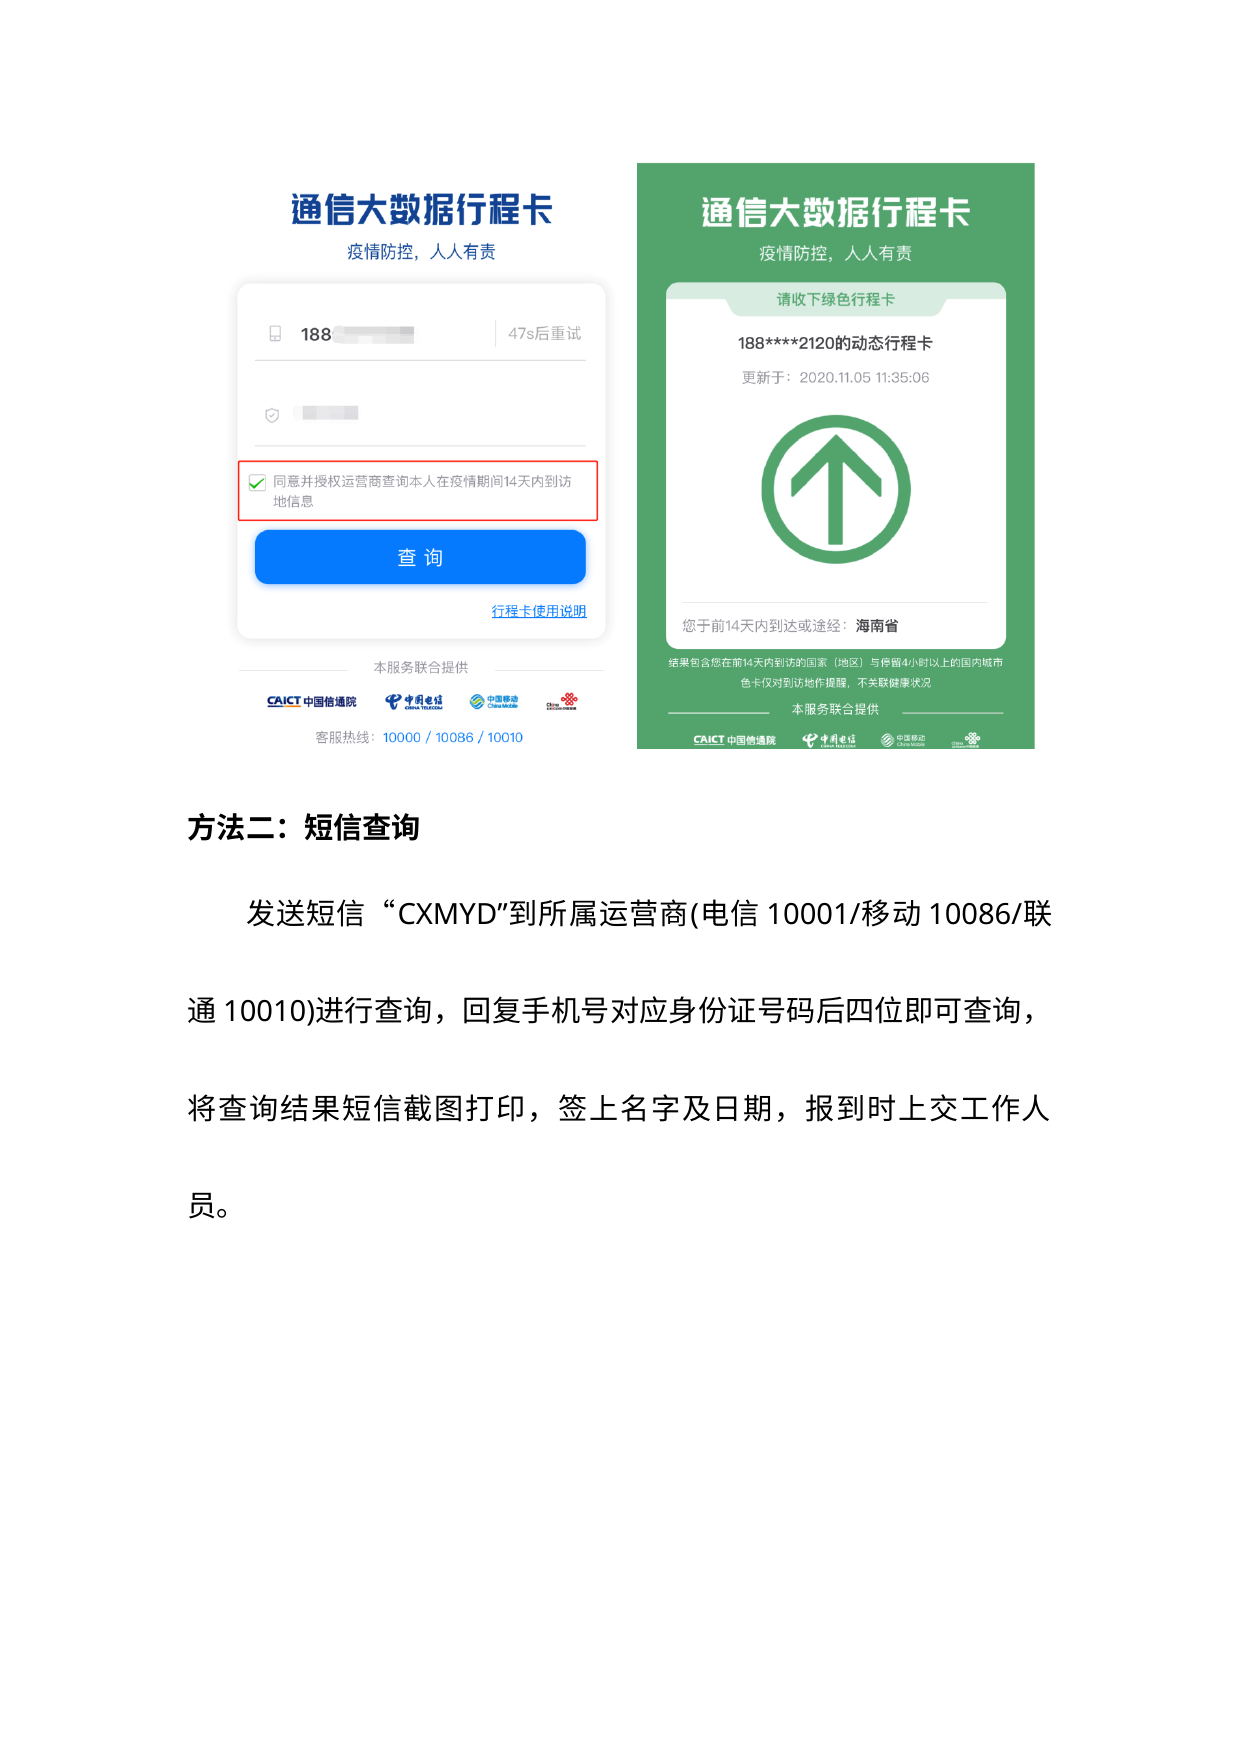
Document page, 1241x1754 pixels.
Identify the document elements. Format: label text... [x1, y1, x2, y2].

text 方法二：短信查询 [187, 793, 1053, 858]
text 发送短信“CXMYD”到所属运营商(电信10001/移动10086/联通10010)进行查询，回复手机号对应身份证号码后四位即可查询，将查询结果短信截图打印，签上名字及日期，报到时上交工作人员。 [187, 879, 1053, 1236]
picture [205, 162, 1035, 749]
